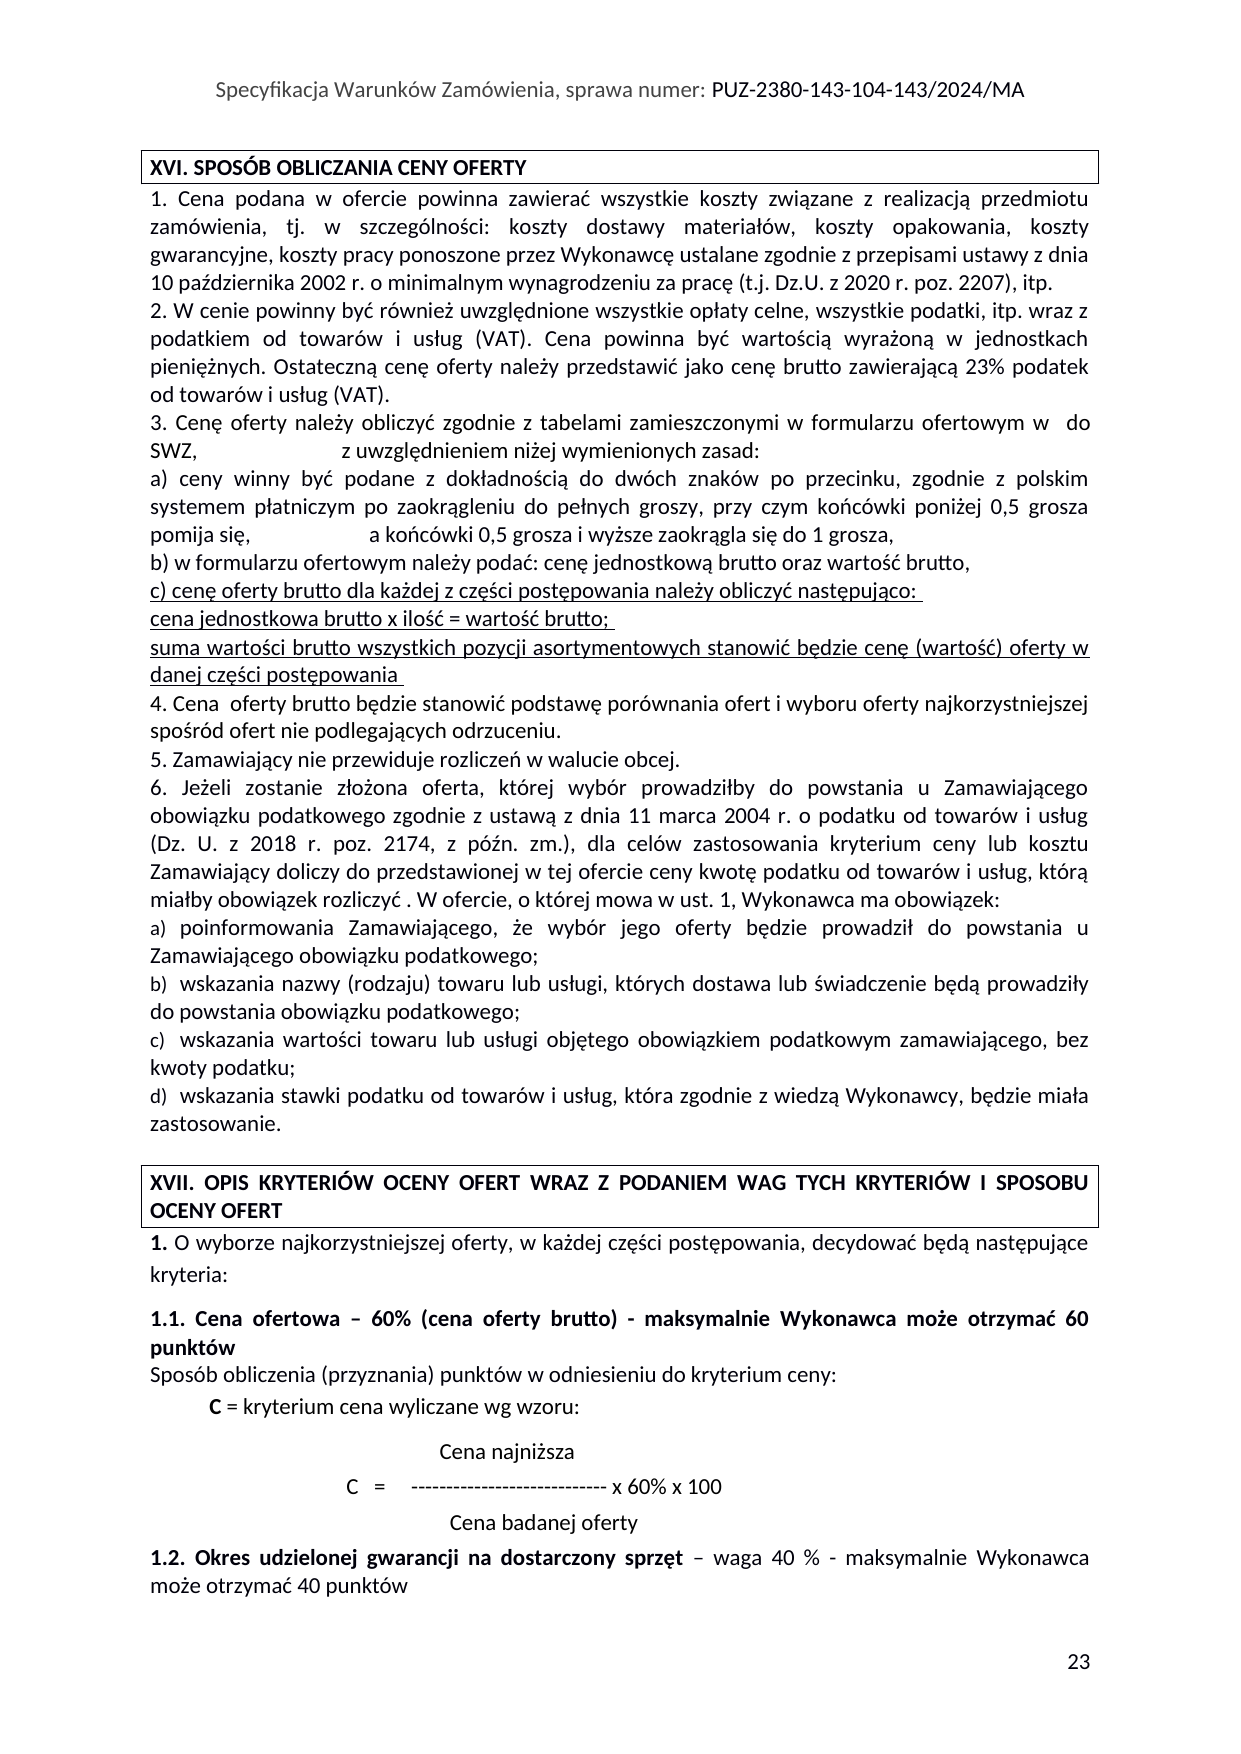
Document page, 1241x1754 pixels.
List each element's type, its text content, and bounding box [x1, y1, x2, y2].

list wskazania stawki podatku od towarów i usług, która zgodnie z wiedzą Wykonawcy, będzie miała zastosowanie. [150, 1081, 1090, 1137]
text b) w formularzu ofertowym należy podać: cenę jednostkową brutto oraz wartość brutto, [150, 548, 1090, 577]
text 1. O wyborze najkorzystniejszej oferty, w każdej części postępowania, decydować będą następujące kryteria: [150, 1228, 1090, 1288]
list wskazania wartości towaru lub usługi objętego obowiązkiem podatkowym zamawiającego, bez kwoty podatku; [150, 1025, 1090, 1081]
text 1.2. Okres udzielonej gwarancji na dostarczony sprzęt – waga 40 % - maksymalnie Wykonawca może otrzymać 40 punktów [150, 1543, 1090, 1599]
text 4. Cena oferty brutto będzie stanowić podstawę porównania ofert i wyboru oferty najkorzystniejszej spośród ofert nie podlegających odrzuceniu. [150, 689, 1090, 745]
text 1. Cena podana w ofercie powinna zawierać wszystkie koszty związane z realizacją przedmiotu zamówienia, tj. w szczególności: koszty dostawy materiałów, koszty opakowania, koszty gwarancyjne, koszty pracy ponoszone przez Wykonawcę ustalane zgodnie z przepisami ustawy z dnia 10 października 2002 r. o minimalnym wynagrodzeniu za pracę (t.j. Dz.U. z 2020 r. poz. 2207), itp. [150, 184, 1090, 296]
text cena jednostkowa brutto x ilość = wartość brutto; [150, 604, 1090, 633]
text a) ceny winny być podane z dokładnością do dwóch znaków po przecinku, zgodnie z polskim systemem płatniczym po zaokrągleniu do pełnych groszy, przy czym końcówki poniżej 0,5 grosza pomija się, a końcówki 0,5 grosza i wyższe zaokrągla się do 1 grosza, [150, 464, 1090, 548]
list wskazania nazwy (rodzaju) towaru lub usługi, których dostawa lub świadczenie będą prowadziły do powstania obowiązku podatkowego; [150, 969, 1090, 1025]
list poinformowania Zamawiającego, że wybór jego oferty będzie prowadził do powstania u Zamawiającego obowiązku podatkowego; [150, 913, 1090, 969]
text 6. Jeżeli zostanie złożona oferta, której wybór prowadziłby do powstania u Zamawiającego obowiązku podatkowego zgodnie z ustawą z dnia 11 marca 2004 r. o podatku od towarów i usług (Dz. U. z 2018 r. poz. 2174, z późn. zm.), dla celów zastosowania kryterium ceny lub kosztu Zamawiający doliczy do przedstawionej w tej ofercie ceny kwotę podatku od towarów i usług, którą miałby obowiązek rozliczyć . W ofercie, o której mowa w ust. 1, Wykonawca ma obowiązek: [150, 773, 1090, 913]
text 2. W cenie powinny być również uwzględnione wszystkie opłaty celne, wszystkie podatki, itp. wraz z podatkiem od towarów i usług (VAT). Cena powinna być wartością wyrażoną w jednostkach pieniężnych. Ostateczną cenę oferty należy przedstawić jako cenę brutto zawierającą 23% podatek od towarów i usług (VAT). [150, 296, 1090, 408]
text 3. Cenę oferty należy obliczyć zgodnie z tabelami zamieszczonymi w formularzu ofertowym w do SWZ, z uwzględnieniem niżej wymienionych zasad: [150, 408, 1090, 464]
text Sposób obliczenia (przyznania) punktów w odniesieniu do kryterium ceny: [150, 1361, 1090, 1389]
text 5. Zamawiający nie przewiduje rozliczeń w walucie obcej. [150, 745, 1090, 773]
text suma wartości brutto wszystkich pozycji asortymentowych stanowić będzie cenę (wartość) oferty w danej części postępowania [150, 633, 1090, 657]
text c) cenę oferty brutto dla każdej z części postępowania należy obliczyć następująco: [150, 577, 1090, 604]
text XVII. OPIS KRYTERIÓW OCENY OFERT WRAZ Z PODANIEM WAG TYCH KRYTERIÓW I SPOSOBU OCENY OFERT [142, 1166, 1098, 1227]
text 1.1. Cena ofertowa – 60% (cena oferty brutto) - maksymalnie Wykonawca może otrzymać 60 punktów [150, 1304, 1090, 1361]
text suma wartości brutto wszystkich pozycji asortymentowych stanowić będzie cenę (wartość) oferty w danej części postępowania [150, 658, 1090, 689]
text XVI. SPOSÓB OBLICZANIA CENY OFERTY [142, 151, 1098, 183]
text C = kryterium cena wyliczane wg wzoru: [209, 1392, 1090, 1420]
table_header Cena najniższa C = ---------------------------- x 60% x 100 Cena badanej oferty [157, 1434, 857, 1543]
